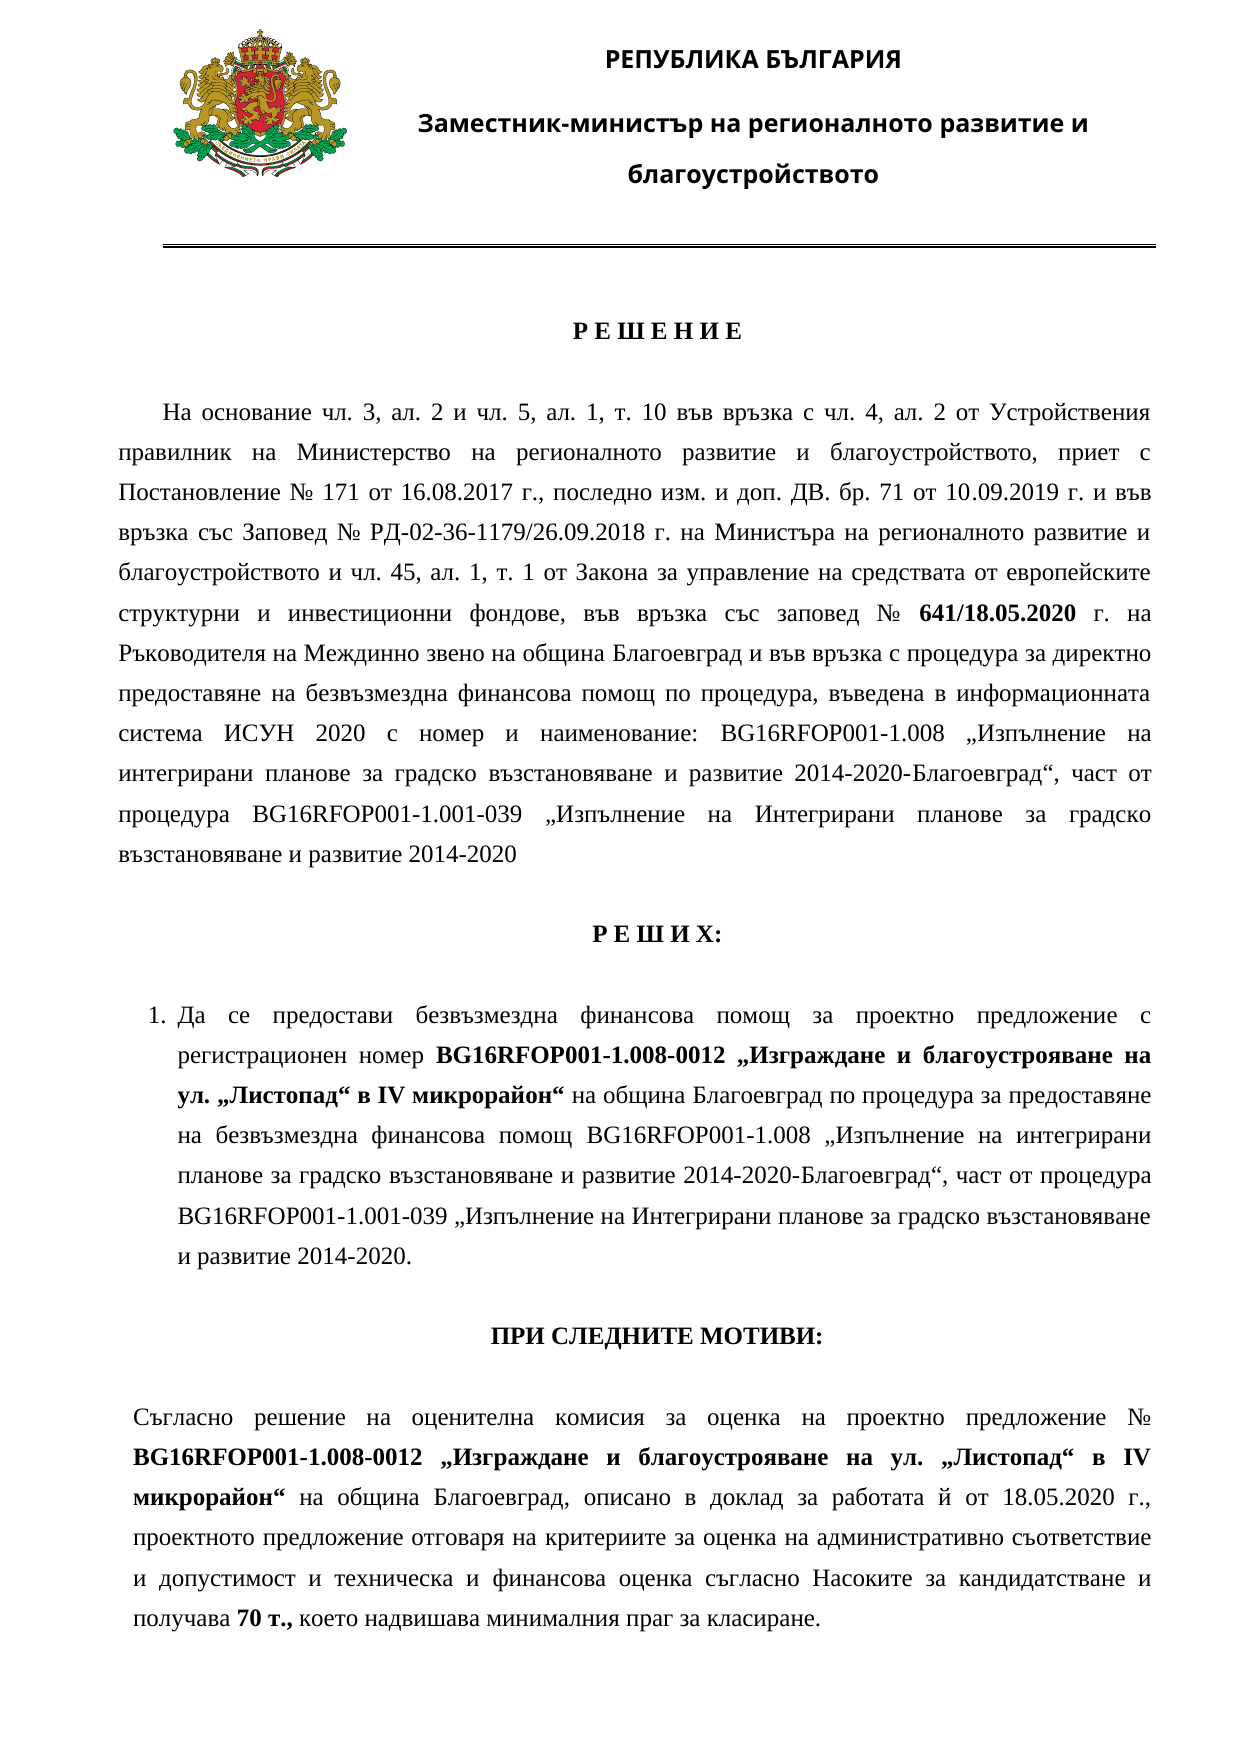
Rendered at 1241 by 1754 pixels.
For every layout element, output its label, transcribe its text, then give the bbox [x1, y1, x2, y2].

text На основание чл. 3, ал. 2 и чл. 5, ал. 1, т. 10 във връзка с чл. 4, ал. 2 от Устройствения правилник на Министерство на регионалното развитие и благоустройството, приет с Постановление № 171 от 16.08.2017 г., последно изм. и доп. ДВ. бр. 71 от 10.09.2019 г. и във връзка със Заповед № РД-02-36-1179/26.09.2018 г. на Министъра на регионалното развитие и благоустройството и чл. 45, ал. 1, т. 1 от Закона за управление на средствата от европейските структурни и инвестиционни фондове, във връзка със заповед № 641/18.05.2020 г. на Ръководителя на Междинно звено на община Благоевград и във връзка с процедура за директно предоставяне на безвъзмездна финансова помощ по процедура, въведена в информационната система ИСУН 2020 с номер и наименование: BG16RFOP001-1.008 „Изпълнение на интегрирани планове за градско възстановяване и развитие 2014-2020-Благоевград“, част от процедура BG16RFOP001-1.001-039 „Изпълнение на Интегрирани планове за градско възстановяване и развитие 2014-2020 [118, 397, 1152, 868]
text Р Е Ш Е Н И Е [162, 316, 1152, 345]
list Да се предостави безвъзмездна финансова помощ за проектно предложение с регистрационен номер BG16RFOP001-1.008-0012 „Изграждане и благоустрояване на ул. „Листопад“ в IV микрорайон“ на община Благоевград по процедура за предоставяне на безвъзмездна финансова помощ BG16RFOP001-1.008 „Изпълнение на интегрирани планове за градско възстановяване и развитие 2014-2020-Благоевград“, част от процедура BG16RFOP001-1.001-039 „Изпълнение на Интегрирани планове за градско възстановяване и развитие 2014-2020. [148, 1000, 1152, 1270]
text ПРИ СЛЕДНИТЕ МОТИВИ: [162, 1321, 1152, 1350]
text Р Е Ш И Х: [162, 919, 1152, 948]
list Съгласно решение на оценителна комисия за оценка на проектно предложение № BG16RFOP001-1.008-0012 „Изграждане и благоустрояване на ул. „Листопад“ в IV микрорайон“ на община Благоевград, описано в доклад за работата й от 18.05.2020 г., проектното предложение отговаря на критериите за оценка на административно съответствие и допустимост и техническа и финансова оценка съгласно Насоките за кандидатстване и получава 70 т., което надвишава минималния праг за класиране. [133, 1402, 1152, 1632]
